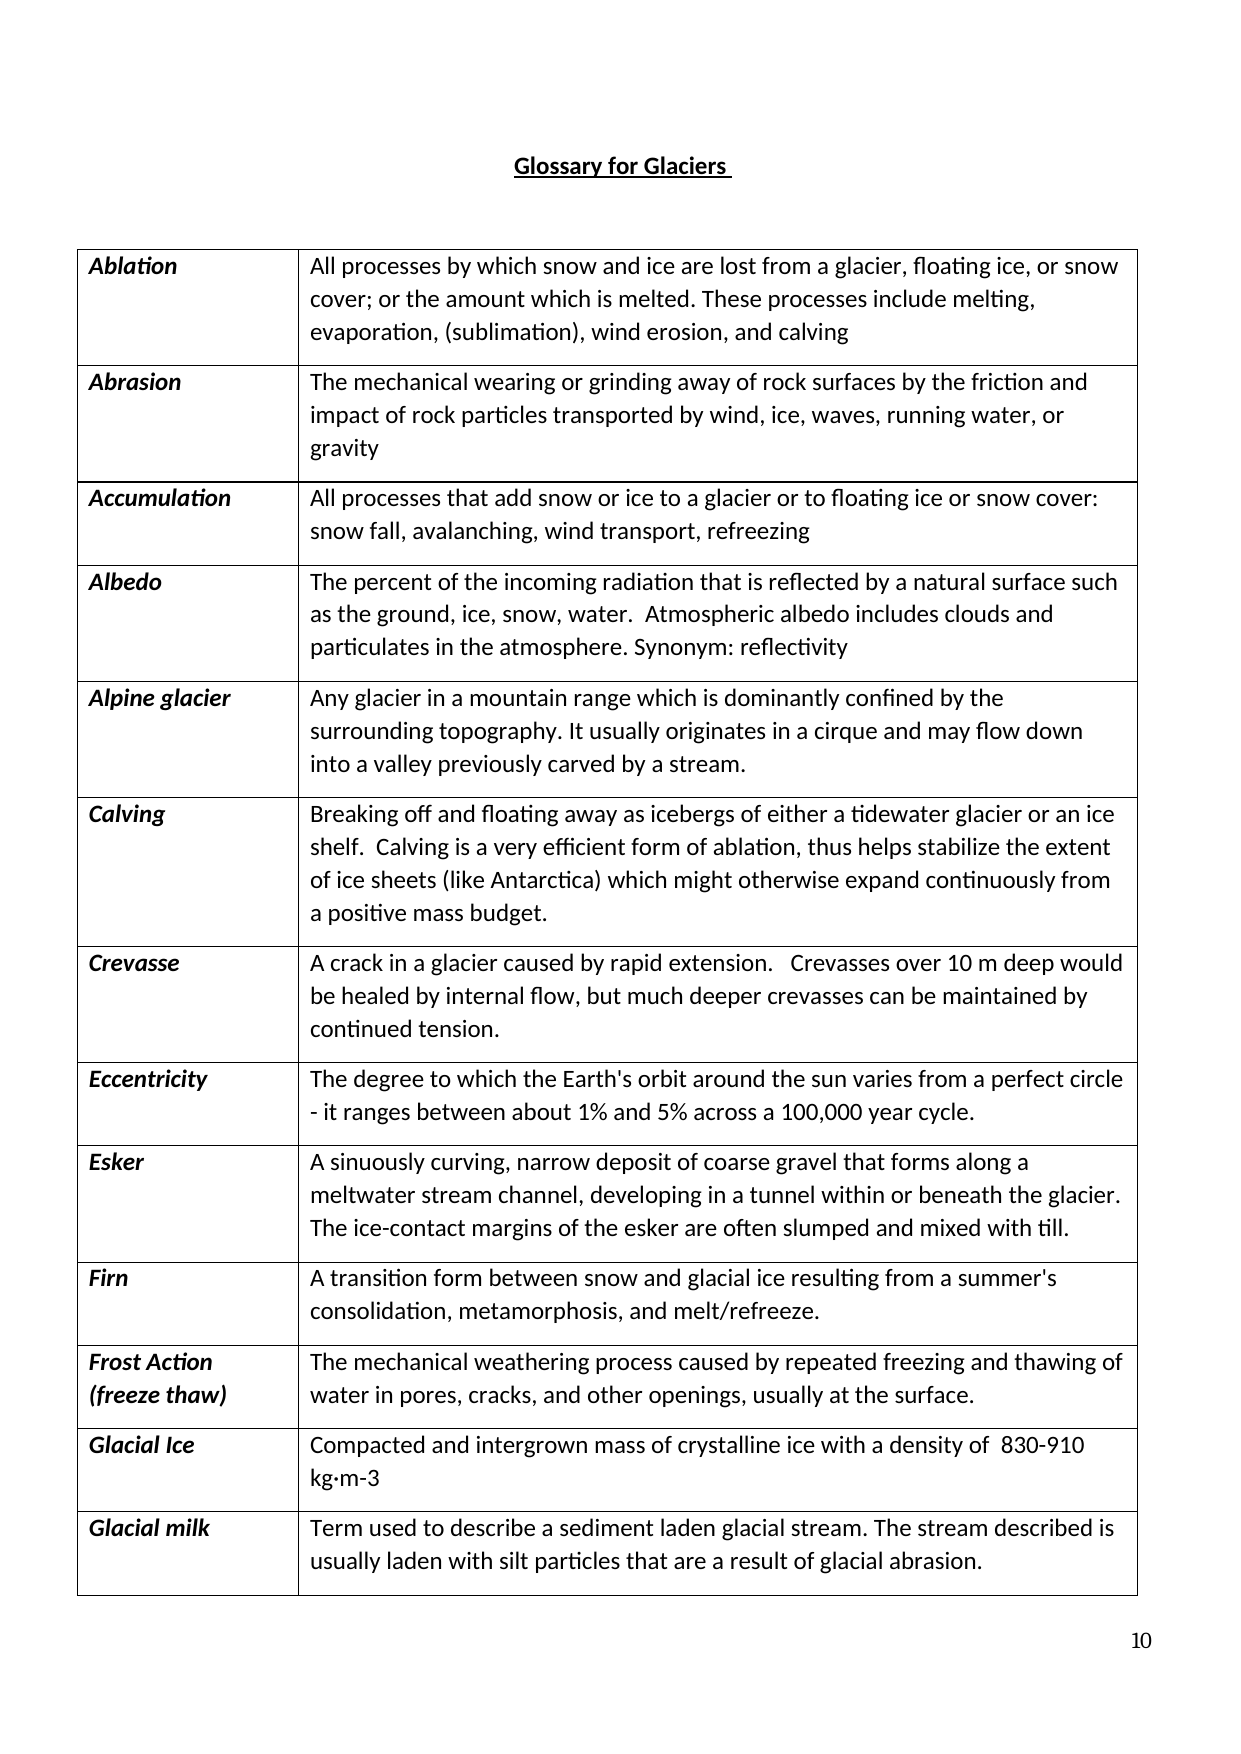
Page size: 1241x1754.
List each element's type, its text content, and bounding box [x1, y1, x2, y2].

table_cell A sinuously curving, narrow deposit of coarse gravel that forms along a meltwater stream channel, developing in a tunnel within or beneath the glacier. The ice-contact margins of the esker are often slumped and mixed with till. [299, 1146, 1137, 1262]
table_cell Calving [78, 798, 298, 946]
table_cell A transition form between snow and glacial ice resulting from a summer's consolidation, metamorphosis, and melt/refreeze. [299, 1263, 1137, 1345]
table_cell Glacial Ice [78, 1429, 298, 1511]
table_cell Glacial milk [78, 1512, 298, 1594]
table_header Ablation [78, 250, 298, 365]
text Glossary for Glaciers [89, 150, 1152, 181]
table_cell The degree to which the Earth's orbit around the sun varies from a perfect circle - it ranges between about 1% and 5% across a 100,000 year cycle. [299, 1063, 1137, 1145]
table_cell Any glacier in a mountain range which is dominantly confined by the surrounding topography. It usually originates in a cirque and may flow down into a valley previously carved by a stream. [299, 682, 1137, 797]
table_cell All processes that add snow or ice to a glacier or to floating ice or snow cover: snow fall, avalanching, wind transport, refreezing [299, 483, 1137, 565]
table_cell Frost Action (freeze thaw) [78, 1346, 298, 1428]
table_cell The mechanical weathering process caused by repeated freezing and thawing of water in pores, cracks, and other openings, usually at the surface. [299, 1346, 1137, 1428]
table_cell Eccentricity [78, 1063, 298, 1145]
table_cell Accumulation [78, 483, 298, 565]
table_cell The mechanical wearing or grinding away of rock surfaces by the friction and impact of rock particles transported by wind, ice, waves, running water, or gravity [299, 366, 1137, 481]
table_header All processes by which snow and ice are lost from a glacier, floating ice, or snow cover; or the amount which is melted. These processes include melting, evaporation, (sublimation), wind erosion, and calving [299, 250, 1137, 365]
table_cell Esker [78, 1146, 298, 1262]
table_cell Term used to describe a sediment laden glacial stream. The stream described is usually laden with silt particles that are a result of glacial abrasion. [299, 1512, 1137, 1594]
table_cell Alpine glacier [78, 682, 298, 797]
table_cell A crack in a glacier caused by rapid extension. Crevasses over 10 m deep would be healed by internal flow, but much deeper crevasses can be maintained by continued tension. [299, 947, 1137, 1062]
table_cell Albedo [78, 566, 298, 681]
table_cell Compacted and intergrown mass of crystalline ice with a density of 830-910 kg·m-3 [299, 1429, 1137, 1511]
table_cell The percent of the incoming radiation that is reflected by a natural surface such as the ground, ice, snow, water. Atmospheric albedo includes clouds and particulates in the atmosphere. Synonym: reflectivity [299, 566, 1137, 681]
table_cell Crevasse [78, 947, 298, 1062]
table_cell Firn [78, 1263, 298, 1345]
table_cell Breaking off and floating away as icebergs of either a tidewater glacier or an ice shelf. Calving is a very efficient form of ablation, thus helps stabilize the extent of ice sheets (like Antarctica) which might otherwise expand continuously from a positive mass budget. [299, 798, 1137, 946]
table_cell Abrasion [78, 366, 298, 481]
